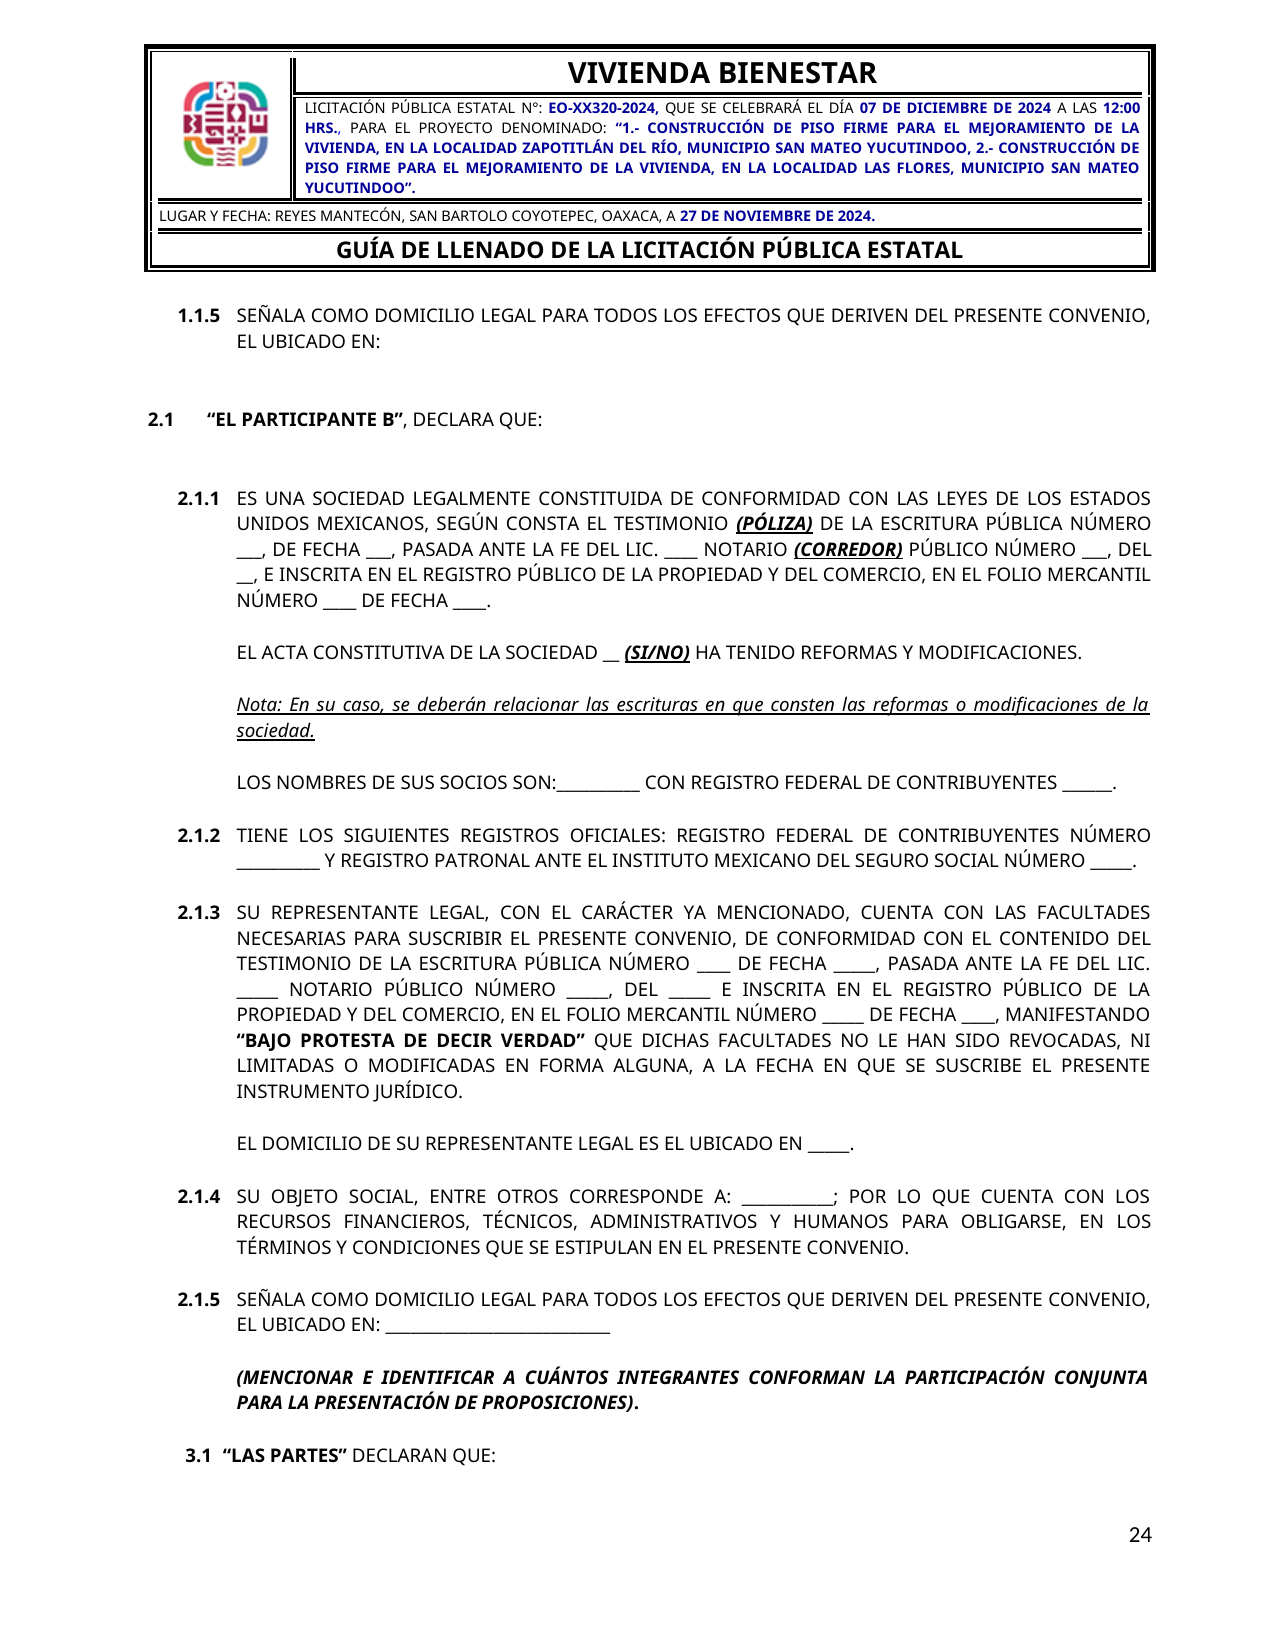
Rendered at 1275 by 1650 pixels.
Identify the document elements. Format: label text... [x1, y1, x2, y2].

text 2.1.2 TIENE LOS SIGUIENTES REGISTROS OFICIALES: REGISTRO FEDERAL DE CONTRIBUYENTES NÚMERO __________ Y REGISTRO PATRONAL ANTE EL INSTITUTO MEXICANO DEL SEGURO SOCIAL NÚMERO _____. [177, 822, 1152, 873]
text LOS NOMBRES DE SUS SOCIOS SON:__________ CON REGISTRO FEDERAL DE CONTRIBUYENTES ______. [236, 769, 1152, 795]
text 2.1.1 ES UNA SOCIEDAD LEGALMENTE CONSTITUIDA DE CONFORMIDAD CON LAS LEYES DE LOS ESTADOS UNIDOS MEXICANOS, SEGÚN CONSTA EL TESTIMONIO (PÓLIZA) DE LA ESCRITURA PÚBLICA NÚMERO ___, DE FECHA ___, PASADA ANTE LA FE DEL LIC. ____ NOTARIO (CORREDOR) PÚBLICO NÚMERO ___, DEL __, E INSCRITA EN EL REGISTRO PÚBLICO DE LA PROPIEDAD Y DEL COMERCIO, EN EL FOLIO MERCANTIL NÚMERO ____ DE FECHA ____. [177, 485, 1152, 613]
picture [172, 73, 279, 172]
text EL ACTA CONSTITUTIVA DE LA SOCIEDAD __ (SI/NO) HA TENIDO REFORMAS Y MODIFICACIONES. [236, 639, 1152, 665]
list “LAS PARTES” DECLARAN QUE: [185, 1442, 1152, 1467]
text (MENCIONAR E IDENTIFICAR A CUÁNTOS INTEGRANTES CONFORMAN LA PARTICIPACIÓN CONJUNTA PARA LA PRESENTACIÓN DE PROPOSICIONES). [236, 1364, 1152, 1415]
text 2.1.3 SU REPRESENTANTE LEGAL, CON EL CARÁCTER YA MENCIONADO, CUENTA CON LAS FACULTADES NECESARIAS PARA SUSCRIBIR EL PRESENTE CONVENIO, DE CONFORMIDAD CON EL CONTENIDO DEL TESTIMONIO DE LA ESCRITURA PÚBLICA NÚMERO ____ DE FECHA _____, PASADA ANTE LA FE DEL LIC. _____ NOTARIO PÚBLICO NÚMERO _____, DEL _____ E INSCRITA EN EL REGISTRO PÚBLICO DE LA PROPIEDAD Y DEL COMERCIO, EN EL FOLIO MERCANTIL NÚMERO _____ DE FECHA ____, MANIFESTANDO “BAJO PROTESTA DE DECIR VERDAD” QUE DICHAS FACULTADES NO LE HAN SIDO REVOCADAS, NI LIMITADAS O MODIFICADAS EN FORMA ALGUNA, A LA FECHA EN QUE SE SUSCRIBE EL PRESENTE INSTRUMENTO JURÍDICO. [177, 900, 1152, 1104]
text EL DOMICILIO DE SU REPRESENTANTE LEGAL ES EL UBICADO EN _____. [236, 1131, 1152, 1156]
text 2.1 “EL PARTICIPANTE B”, DECLARA QUE: [148, 407, 1152, 432]
text Nota: En su caso, se deberán relacionar las escrituras en que consten las reformas o modificaciones de la sociedad. [236, 692, 1152, 743]
text 1.1.5 SEÑALA COMO DOMICILIO LEGAL PARA TODOS LOS EFECTOS QUE DERIVEN DEL PRESENTE CONVENIO, EL UBICADO EN: [177, 303, 1152, 354]
text 2.1.4 SU OBJETO SOCIAL, ENTRE OTROS CORRESPONDE A: ___________; POR LO QUE CUENTA CON LOS RECURSOS FINANCIEROS, TÉCNICOS, ADMINISTRATIVOS Y HUMANOS PARA OBLIGARSE, EN LOS TÉRMINOS Y CONDICIONES QUE SE ESTIPULAN EN EL PRESENTE CONVENIO. [177, 1183, 1152, 1259]
text 2.1.5 SEÑALA COMO DOMICILIO LEGAL PARA TODOS LOS EFECTOS QUE DERIVEN DEL PRESENTE CONVENIO, EL UBICADO EN: ___________________________ [177, 1286, 1152, 1337]
